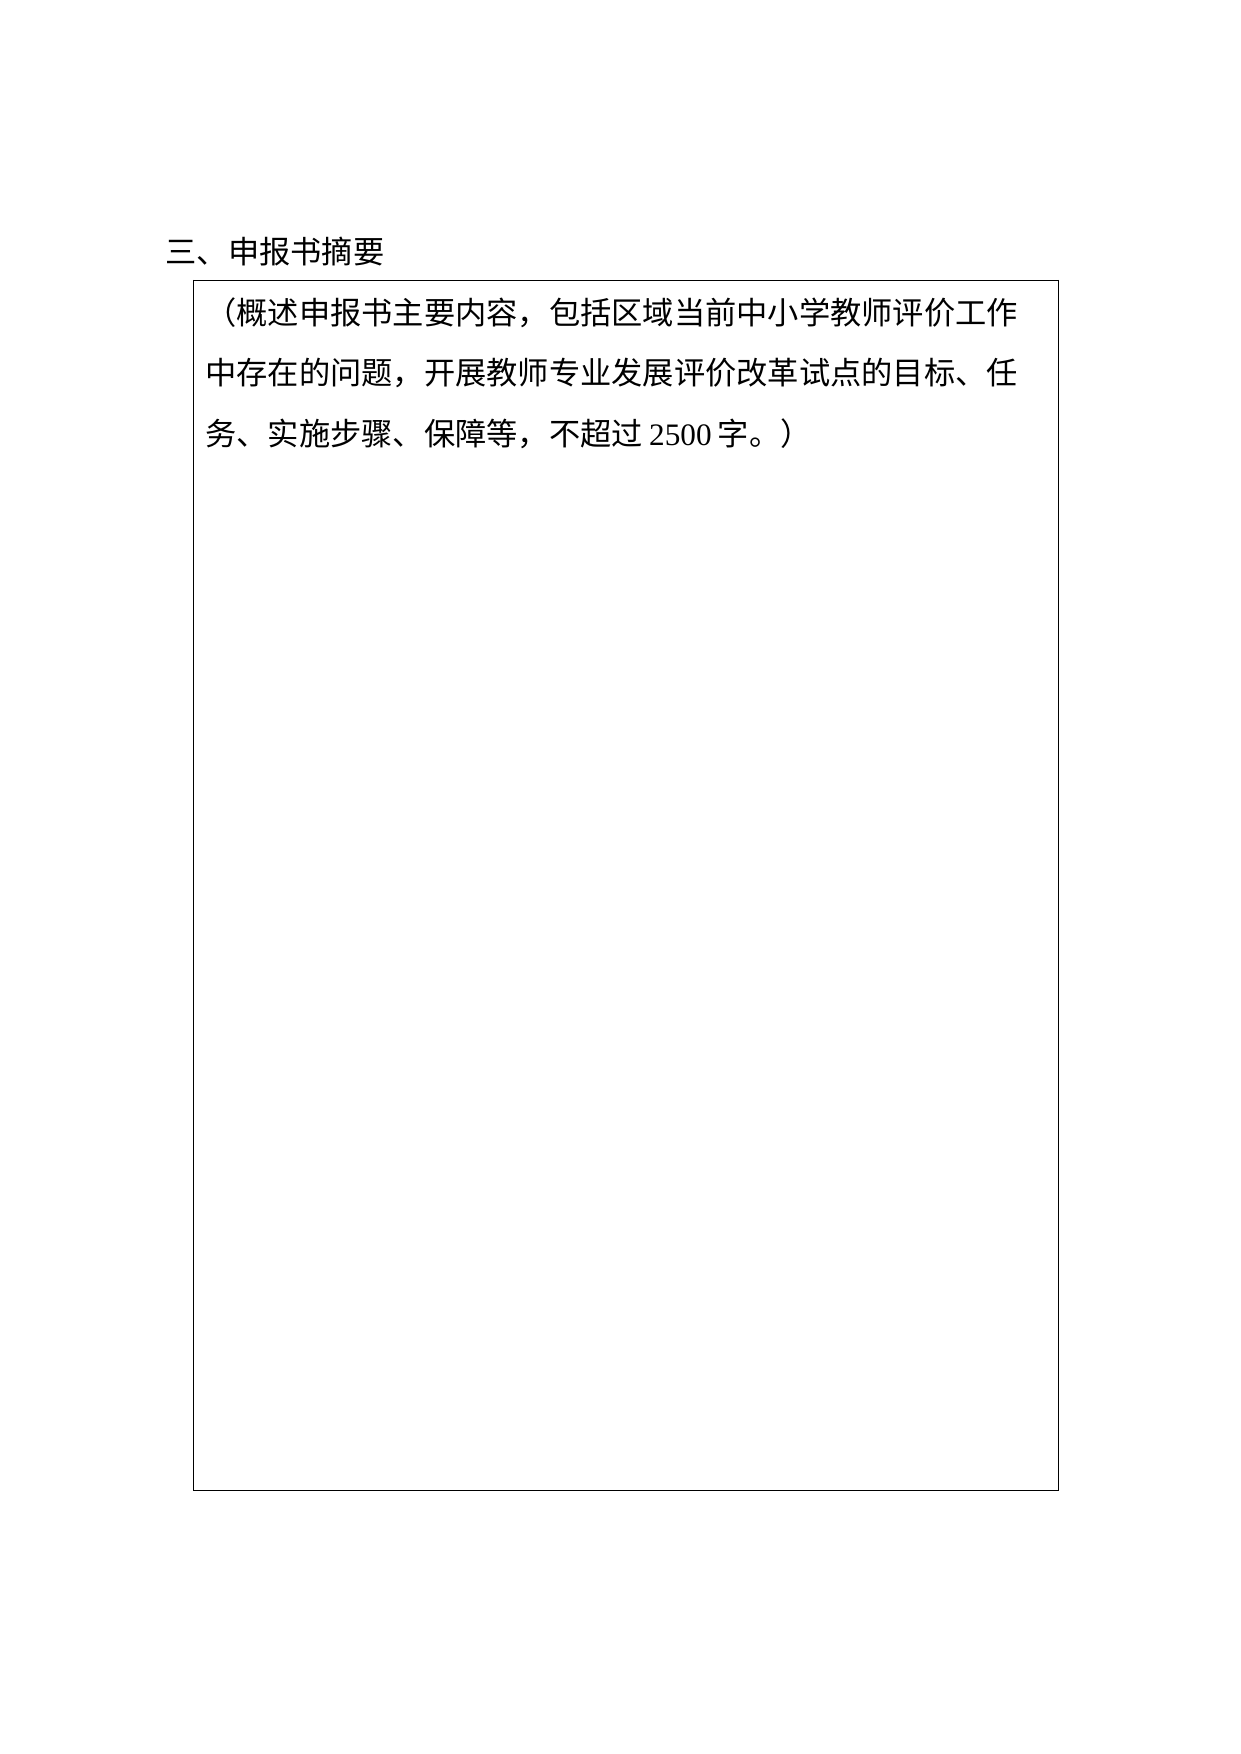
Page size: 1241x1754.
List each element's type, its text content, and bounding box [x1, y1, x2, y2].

text 三、申报书摘要 [165, 219, 1087, 280]
table_header （概述申报书主要内容，包括区域当前中小学教师评价工作中存在的问题，开展教师专业发展评价改革试点的目标、任务、实施步骤、保障等，不超过2500字。） [194, 281, 1058, 1490]
